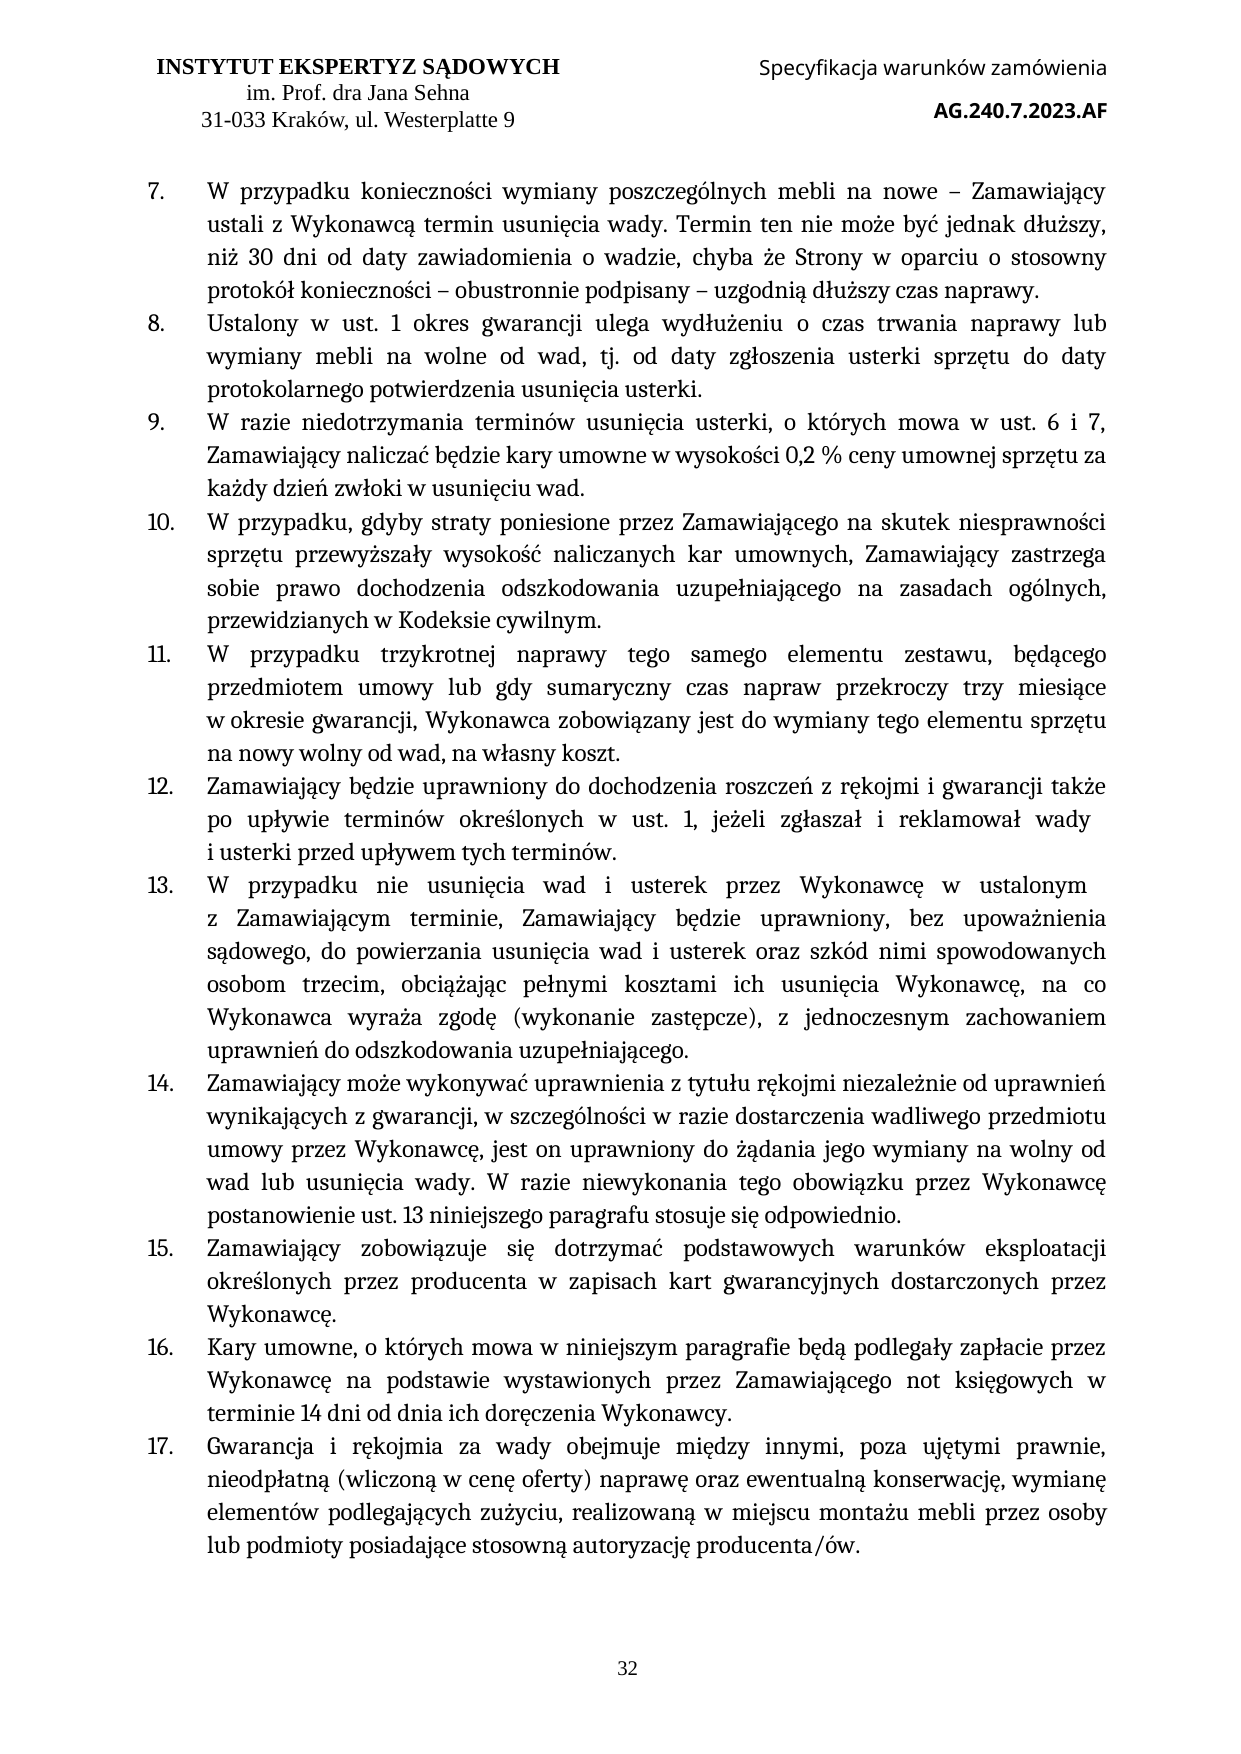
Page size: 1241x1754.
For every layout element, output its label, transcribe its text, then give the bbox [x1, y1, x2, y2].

list Zamawiający może wykonywać uprawnienia z tytułu rękojmi niezależnie od uprawnień wynikających z gwarancji, w szczególności w razie dostarczenia wadliwego przedmiotu umowy przez Wykonawcę, jest on uprawniony do żądania jego wymiany na wolny od wad lub usunięcia wady. W razie niewykonania tego obowiązku przez Wykonawcę postanowienie ust. 13 niniejszego paragrafu stosuje się odpowiednio. [148, 1069, 1107, 1229]
list Zamawiający będzie uprawniony do dochodzenia roszczeń z rękojmi i gwarancji także po upływie terminów określonych w ust. 1, jeżeli zgłaszał i reklamował wady i usterki przed upływem tych terminów. [148, 772, 1107, 866]
list W przypadku nie usunięcia wad i usterek przez Wykonawcę w ustalonym z Zamawiającym terminie, Zamawiający będzie uprawniony, bez upoważnienia sądowego, do powierzania usunięcia wad i usterek oraz szkód nimi spowodowanych osobom trzecim, obciążając pełnymi kosztami ich usunięcia Wykonawcę, na co Wykonawca wyraża zgodę (wykonanie zastępcze), z jednoczesnym zachowaniem uprawnień do odszkodowania uzupełniającego. [148, 871, 1107, 1064]
list W przypadku konieczności wymiany poszczególnych mebli na nowe – Zamawiający ustali z Wykonawcą termin usunięcia wady. Termin ten nie może być jednak dłuższy, niż 30 dni od daty zawiadomienia o wadzie, chyba że Strony w oparciu o stosowny protokół konieczności – obustronnie podpisany – uzgodnią dłuższy czas naprawy. [148, 177, 1107, 305]
list Ustalony w ust. 1 okres gwarancji ulega wydłużeniu o czas trwania naprawy lub wymiany mebli na wolne od wad, tj. od daty zgłoszenia usterki sprzętu do daty protokolarnego potwierdzenia usunięcia usterki. [148, 309, 1107, 404]
list Gwarancja i rękojmia za wady obejmuje między innymi, poza ujętymi prawnie, nieodpłatną (wliczoną w cenę oferty) naprawę oraz ewentualną konserwację, wymianę elementów podlegających zużyciu, realizowaną w miejscu montażu mebli przez osoby lub podmioty posiadające stosowną autoryzację producenta/ów. [148, 1432, 1107, 1560]
list W przypadku trzykrotnej naprawy tego samego elementu zestawu, będącego przedmiotem umowy lub gdy sumaryczny czas napraw przekroczy trzy miesiące w okresie gwarancji, Wykonawca zobowiązany jest do wymiany tego elementu sprzętu na nowy wolny od wad, na własny koszt. [148, 639, 1107, 767]
list W razie niedotrzymania terminów usunięcia usterki, o których mowa w ust. 6 i 7, Zamawiający naliczać będzie kary umowne w wysokości 0,2 % ceny umownej sprzętu za każdy dzień zwłoki w usunięciu wad. [148, 408, 1107, 503]
list Zamawiający zobowiązuje się dotrzymać podstawowych warunków eksploatacji określonych przez producenta w zapisach kart gwarancyjnych dostarczonych przez Wykonawcę. [148, 1234, 1107, 1329]
list Kary umowne, o których mowa w niniejszym paragrafie będą podlegały zapłacie przez Wykonawcę na podstawie wystawionych przez Zamawiającego not księgowych w terminie 14 dni od dnia ich doręczenia Wykonawcy. [148, 1333, 1107, 1428]
list W przypadku, gdyby straty poniesione przez Zamawiającego na skutek niesprawności sprzętu przewyższały wysokość naliczanych kar umownych, Zamawiający zastrzega sobie prawo dochodzenia odszkodowania uzupełniającego na zasadach ogólnych, przewidzianych w Kodeksie cywilnym. [148, 507, 1107, 635]
